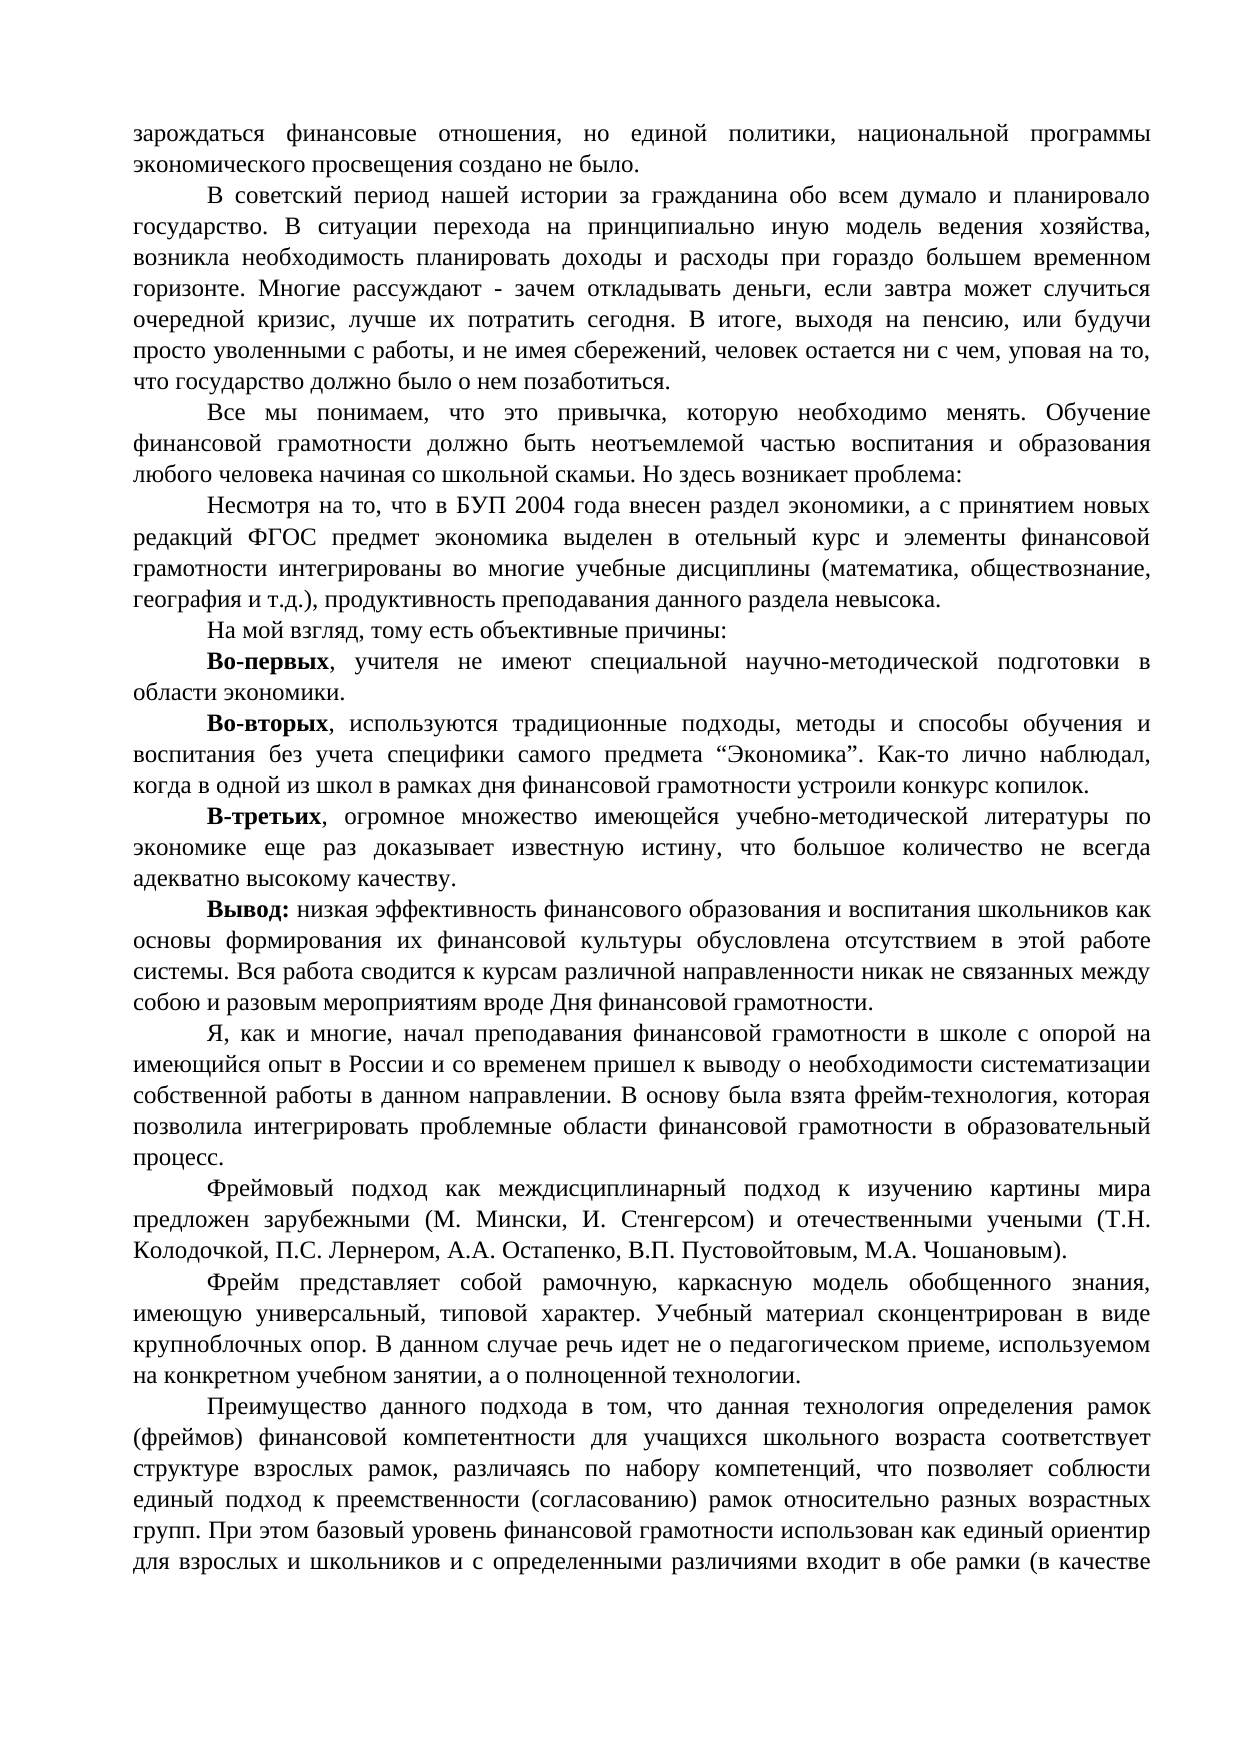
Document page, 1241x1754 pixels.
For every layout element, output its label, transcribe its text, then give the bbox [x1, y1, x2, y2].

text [133, 1391, 1152, 1422]
text Вывод: низкая эффективность финансового образования и воспитания школьников как основы формирования их финансовой культуры обусловлена отсутствием в этой работе системы. Вся работа сводится к курсам различной направленности никак не связанных между собою и разовым мероприятиям вроде Дня финансовой грамотности. [133, 894, 1152, 1016]
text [133, 118, 1152, 178]
text Все мы понимаем, что это привычка, которую необходимо менять. Обучение финансовой грамотности должно быть неотъемлемой частью воспитания и образования любого человека начиная со школьной скамьи. Но здесь возникает проблема: [133, 397, 1152, 488]
text Я, как и многие, начал преподавания финансовой грамотности в школе с опорой на имеющийся опыт в России и со временем пришел к выводу о необходимости систематизации собственной работы в данном направлении. В основу была взята фрейм-технология, которая позволила интегрировать проблемные области финансовой грамотности в образовательный процесс. [133, 1018, 1152, 1171]
text Во-вторых, используются традиционные подходы, методы и способы обучения и воспитания без учета специфики самого предмета “Экономика”. Как-то лично наблюдал, когда в одной из школ в рамках дня финансовой грамотности устроили конкурс копилок. [133, 708, 1152, 799]
text Во-первых, учителя не имеют специальной научно-методической подготовки в области экономики. [133, 646, 1152, 706]
text Несмотря на то, что в БУП 2004 года внесен раздел экономики, а с принятием новых редакций ФГОС предмет экономика выделен в отельный курс и элементы финансовой грамотности интегрированы во многие учебные дисциплины (математика, обществознание, география и т.д.), продуктивность преподавания данного раздела невысока. [133, 491, 1152, 612]
text В-третьих, огромное множество имеющейся учебно-методической литературы по экономике еще раз доказывает известную истину, что большое количество не всегда адекватно высокому качеству. [133, 801, 1152, 892]
text В советский период нашей истории за гражданина обо всем думало и планировало государство. В ситуации перехода на принципиально иную модель ведения хозяйства, возникла необходимость планировать доходы и расходы при гораздо большем временном горизонте. Многие рассуждают - зачем откладывать деньги, если завтра может случиться очередной кризис, лучше их потратить сегодня. В итоге, выходя на пенсию, или будучи просто уволенными с работы, и не имея сбережений, человек остается ни с чем, уповая на то, что государство должно было о нем позаботиться. [133, 180, 1152, 395]
text Фреймовый подход как междисциплинарный подход к изучению картины мира предложен зарубежными (М. Мински, И. Стенгерсом) и отечественными учеными (Т.Н. Колодочкой, П.С. Лернером, А.А. Остапенко, В.П. Пустовойтовым, М.А. Чошановым). [133, 1173, 1152, 1264]
text Фрейм представляет собой рамочную, каркасную модель обобщенного знания, имеющую универсальный, типовой характер. Учебный материал сконцентрирован в виде крупноблочных опор. В данном случае речь идет не о педагогическом приеме, используемом на конкретном учебном занятии, а о полноценной технологии. [133, 1267, 1152, 1388]
text На мой взгляд, тому есть объективные причины: [133, 615, 1152, 643]
